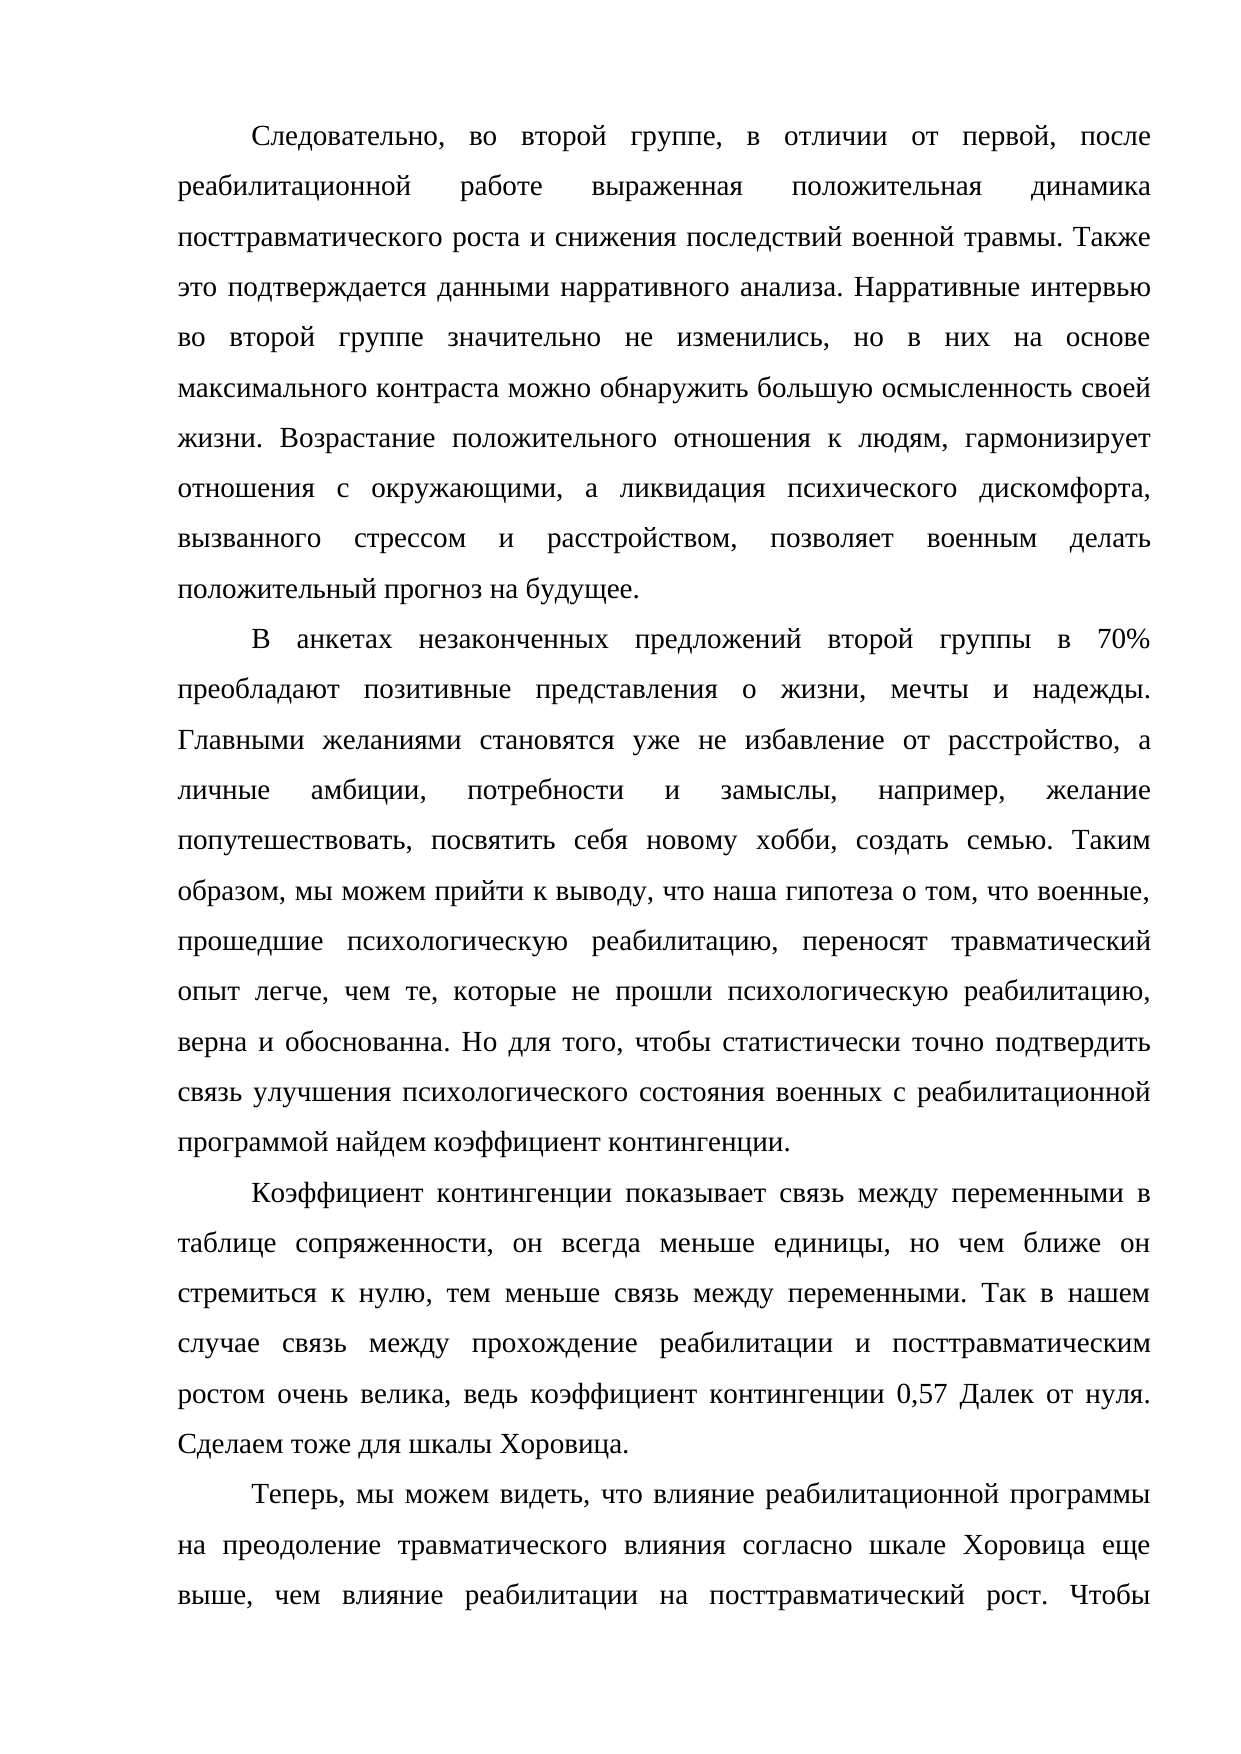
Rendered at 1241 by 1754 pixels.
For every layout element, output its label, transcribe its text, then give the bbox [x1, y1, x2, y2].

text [177, 1477, 1152, 1611]
text В анкетах незаконченных предложений второй группы в 70% преобладают позитивные представления о жизни, мечты и надежды. Главными желаниями становятся уже не избавление от расстройство, а личные амбиции, потребности и замыслы, например, желание попутешествовать, посвятить себя новому хобби, создать семью. Таким образом, мы можем прийти к выводу, что наша гипотеза о том, что военные, прошедшие психологическую реабилитацию, переносят травматический опыт легче, чем те, которые не прошли психологическую реабилитацию, верна и обоснованна. Но для того, чтобы статистически точно подтвердить связь улучшения психологического состояния военных с реабилитационной программой найдем коэффициент контингенции. [177, 621, 1152, 1158]
text Коэффициент контингенции показывает связь между переменными в таблице сопряженности, он всегда меньше единицы, но чем ближе он стремиться к нулю, тем меньше связь между переменными. Так в нашем случае связь между прохождение реабилитации и посттравматическим ростом очень велика, ведь коэффициент контингенции 0,57 Далек от нуля. Сделаем тоже для шкалы Хоровица. [177, 1175, 1152, 1460]
text Следовательно, во второй группе, в отличии от первой, после реабилитационной работе выраженная положительная динамика посттравматического роста и снижения последствий военной травмы. Также это подтверждается данными нарративного анализа. Нарративные интервью во второй группе значительно не изменились, но в них на основе максимального контраста можно обнаружить большую осмысленность своей жизни. Возрастание положительного отношения к людям, гармонизирует отношения с окружающими, а ликвидация психического дискомфорта, вызванного стрессом и расстройством, позволяет военным делать положительный прогноз на будущее. [177, 118, 1152, 604]
